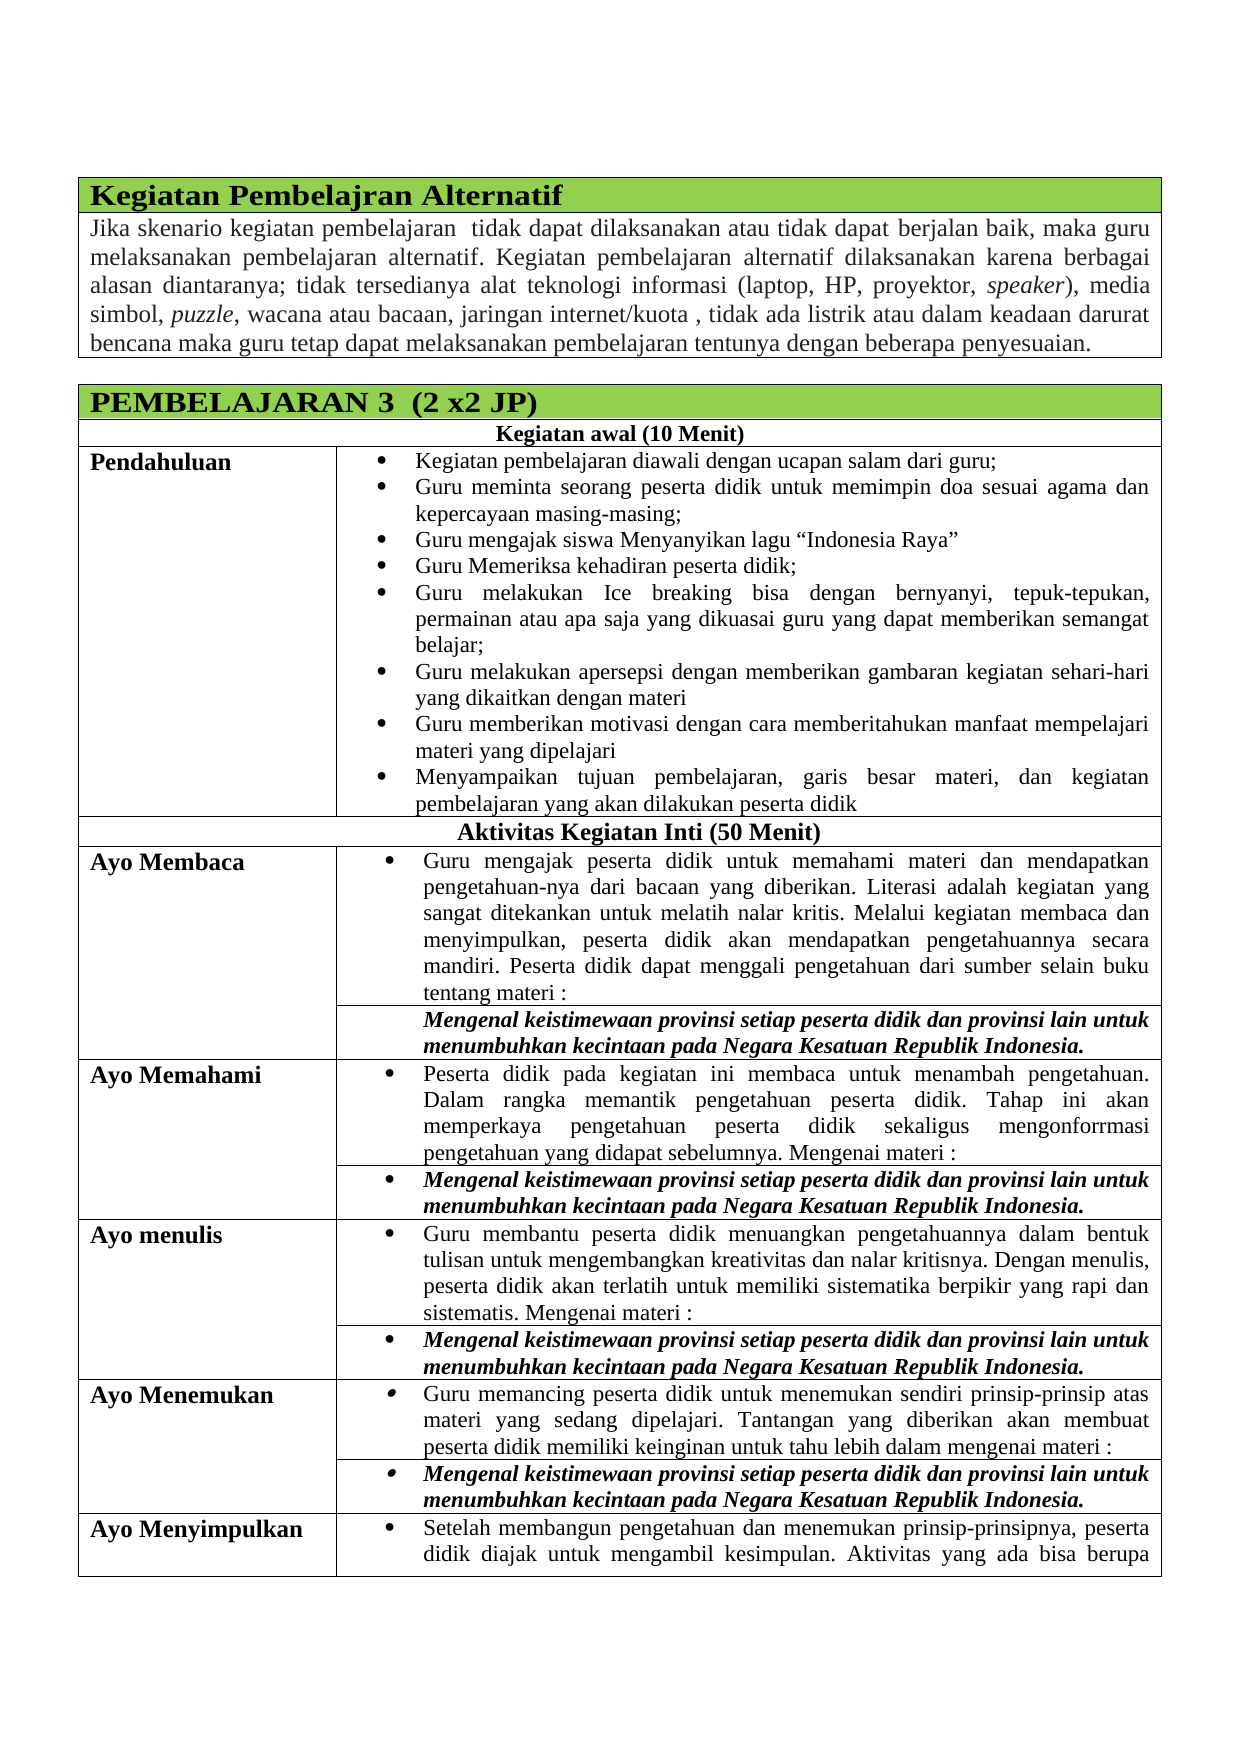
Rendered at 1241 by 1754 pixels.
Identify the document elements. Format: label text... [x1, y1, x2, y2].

table_cell Guru mengajak peserta didik untuk memahami materi dan mendapatkan pengetahuan-nya dari bacaan yang diberikan. Literasi adalah kegiatan yang sangat ditekankan untuk melatih nalar kritis. Melalui kegiatan membaca dan menyimpulkan, peserta didik akan mendapatkan pengetahuannya secara mandiri. Peserta didik dapat menggali pengetahuan dari sumber selain buku tentang materi : [337, 847, 1161, 1005]
table_cell Mengenal keistimewaan provinsi setiap peserta didik dan provinsi lain untuk menumbuhkan kecintaan pada Negara Kesatuan Republik Indonesia. [337, 1166, 1161, 1219]
table_cell Ayo Menyimpulkan [79, 1514, 336, 1576]
table_cell Peserta didik pada kegiatan ini membaca untuk menambah pengetahuan. Dalam rangka memantik pengetahuan peserta didik. Tahap ini akan memperkaya pengetahuan peserta didik sekaligus mengonforrmasi pengetahuan yang didapat sebelumnya. Mengenai materi : [337, 1060, 1161, 1165]
table_cell Pendahuluan [79, 447, 336, 816]
table_cell Jika skenario kegiatan pembelajaran tidak dapat dilaksanakan atau tidak dapat berjalan baik, maka guru melaksanakan pembelajaran alternatif. Kegiatan pembelajaran alternatif dilaksanakan karena berbagai alasan diantaranya; tidak tersedianya alat teknologi informasi (laptop, HP, proyektor, speaker), media simbol, puzzle, wacana atau bacaan, jaringan internet/kuota , tidak ada listrik atau dalam keadaan darurat bencana maka guru tetap dapat melaksanakan pembelajaran tentunya dengan beberapa penyesuaian. [79, 213, 1161, 357]
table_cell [337, 1514, 1161, 1576]
table_cell Mengenal keistimewaan provinsi setiap peserta didik dan provinsi lain untuk menumbuhkan kecintaan pada Negara Kesatuan Republik Indonesia. [337, 1326, 1161, 1379]
table_cell Ayo Memahami [79, 1060, 336, 1219]
table_cell Guru membantu peserta didik menuangkan pengetahuannya dalam bentuk tulisan untuk mengembangkan kreativitas dan nalar kritisnya. Dengan menulis, peserta didik akan terlatih untuk memiliki sistematika berpikir yang rapi dan sistematis. Mengenai materi : [337, 1220, 1161, 1325]
table_cell Ayo menulis [79, 1220, 336, 1379]
table_cell Kegiatan pembelajaran diawali dengan ucapan salam dari guru; Guru meminta seorang peserta didik untuk memimpin doa sesuai agama dan kepercayaan masing-masing; Guru mengajak siswa Menyanyikan lagu “Indonesia Raya” Guru Memeriksa kehadiran peserta didik; Guru melakukan Ice breaking bisa dengan bernyanyi, tepuk-tepukan, permainan atau apa saja yang dikuasai guru yang dapat memberikan semangat belajar; Guru melakukan apersepsi dengan memberikan gambaran kegiatan sehari-hari yang dikaitkan dengan materi Guru memberikan motivasi dengan cara memberitahukan manfaat mempelajari materi yang dipelajari Menyampaikan tujuan pembelajaran, garis besar materi, dan kegiatan pembelajaran yang akan dilakukan peserta didik [337, 447, 1161, 816]
table_cell Aktivitas Kegiatan Inti (50 Menit) [79, 817, 1161, 846]
table_cell Kegiatan Pembelajran Alternatif [79, 178, 1161, 212]
table_cell Guru memancing peserta didik untuk menemukan sendiri prinsip-prinsip atas materi yang sedang dipelajari. Tantangan yang diberikan akan membuat peserta didik memiliki keinginan untuk tahu lebih dalam mengenai materi : [337, 1380, 1161, 1459]
table_cell Ayo Menemukan [79, 1380, 336, 1513]
table_cell Mengenal keistimewaan provinsi setiap peserta didik dan provinsi lain untuk menumbuhkan kecintaan pada Negara Kesatuan Republik Indonesia. [337, 1006, 1161, 1059]
table_header PEMBELAJARAN 3 (2 x2 JP) [79, 385, 1161, 418]
table_cell Ayo Membaca [79, 847, 336, 1059]
table_cell Kegiatan awal (10 Menit) [79, 420, 1161, 446]
table_cell Mengenal keistimewaan provinsi setiap peserta didik dan provinsi lain untuk menumbuhkan kecintaan pada Negara Kesatuan Republik Indonesia. [337, 1460, 1161, 1513]
